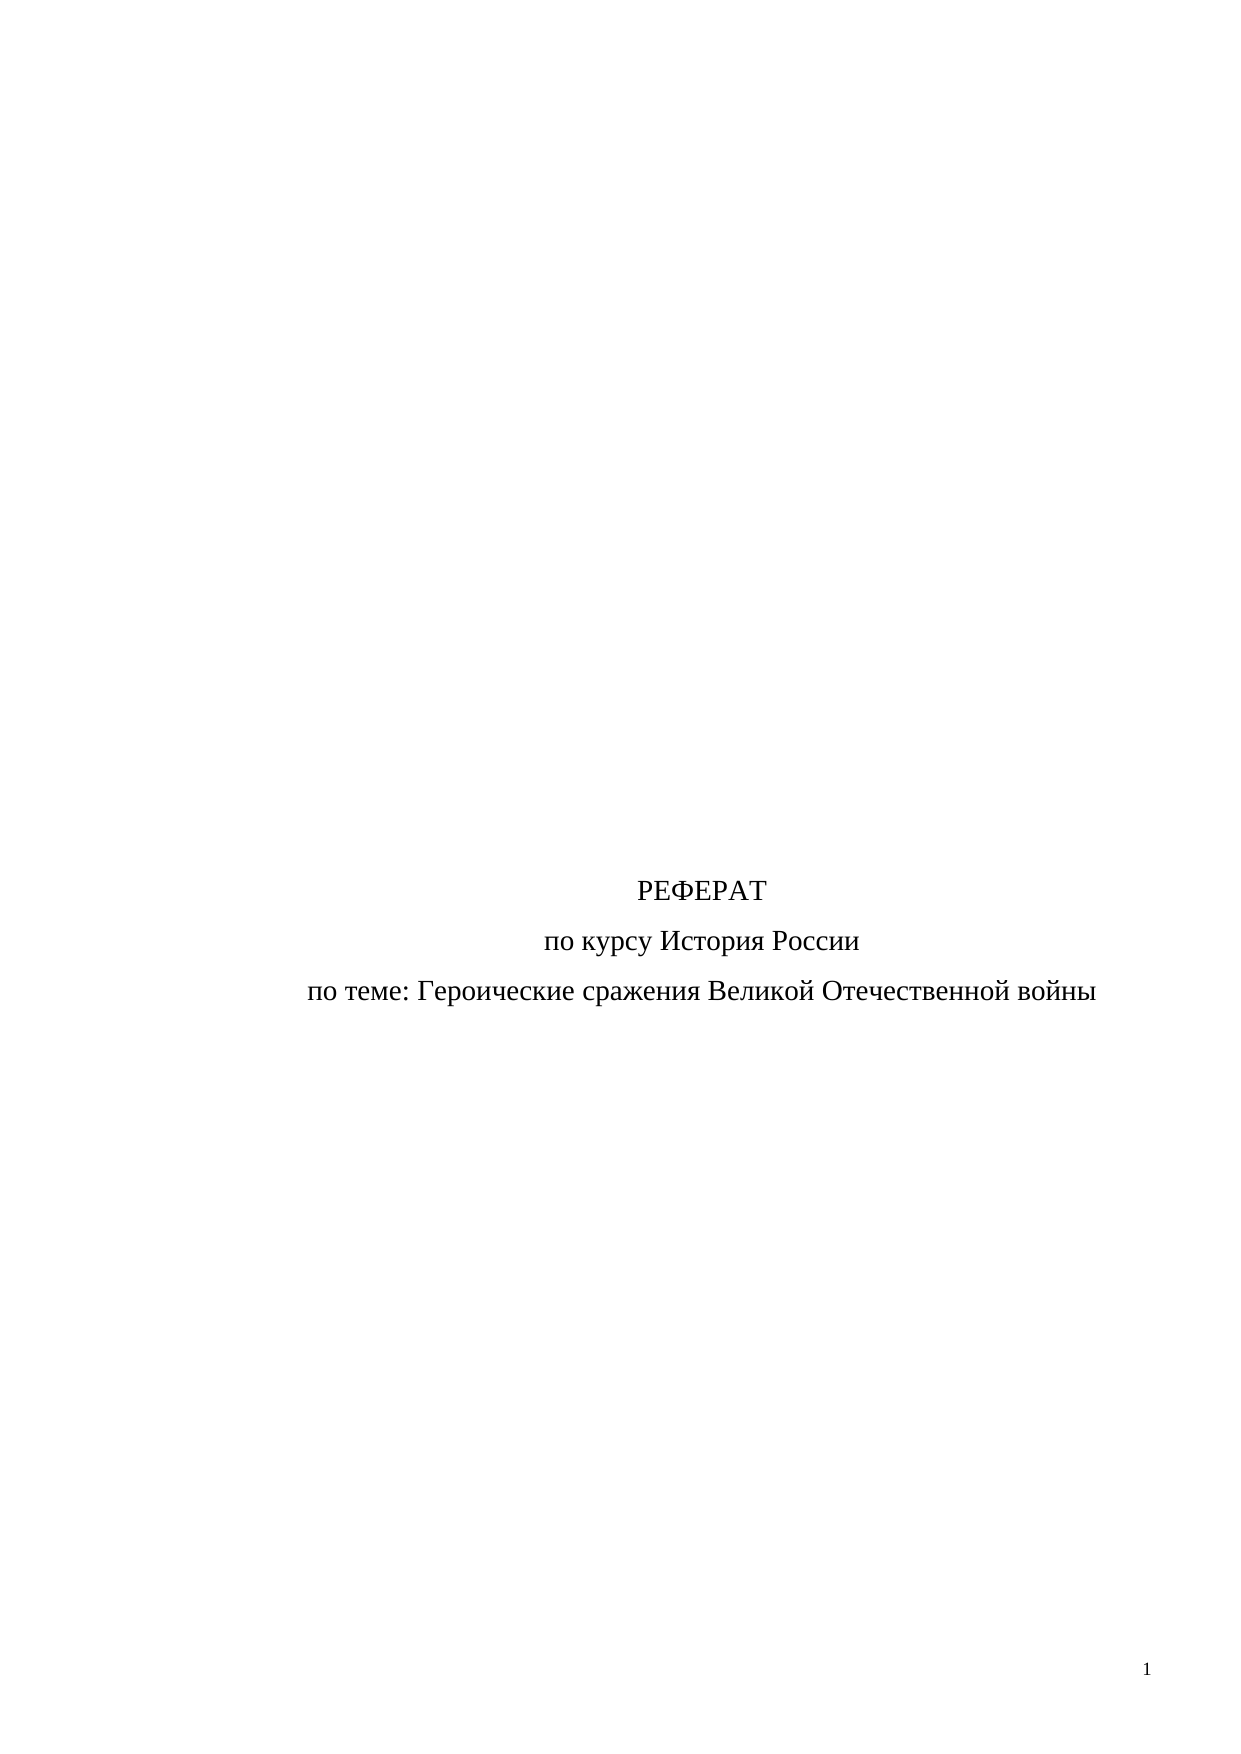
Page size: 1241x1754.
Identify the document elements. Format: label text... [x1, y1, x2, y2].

text РЕФЕРАТ [177, 873, 1152, 906]
text по курсу История России [177, 923, 1152, 957]
text по теме: Героические сражения Великой Отечественной войны [177, 973, 1152, 1007]
